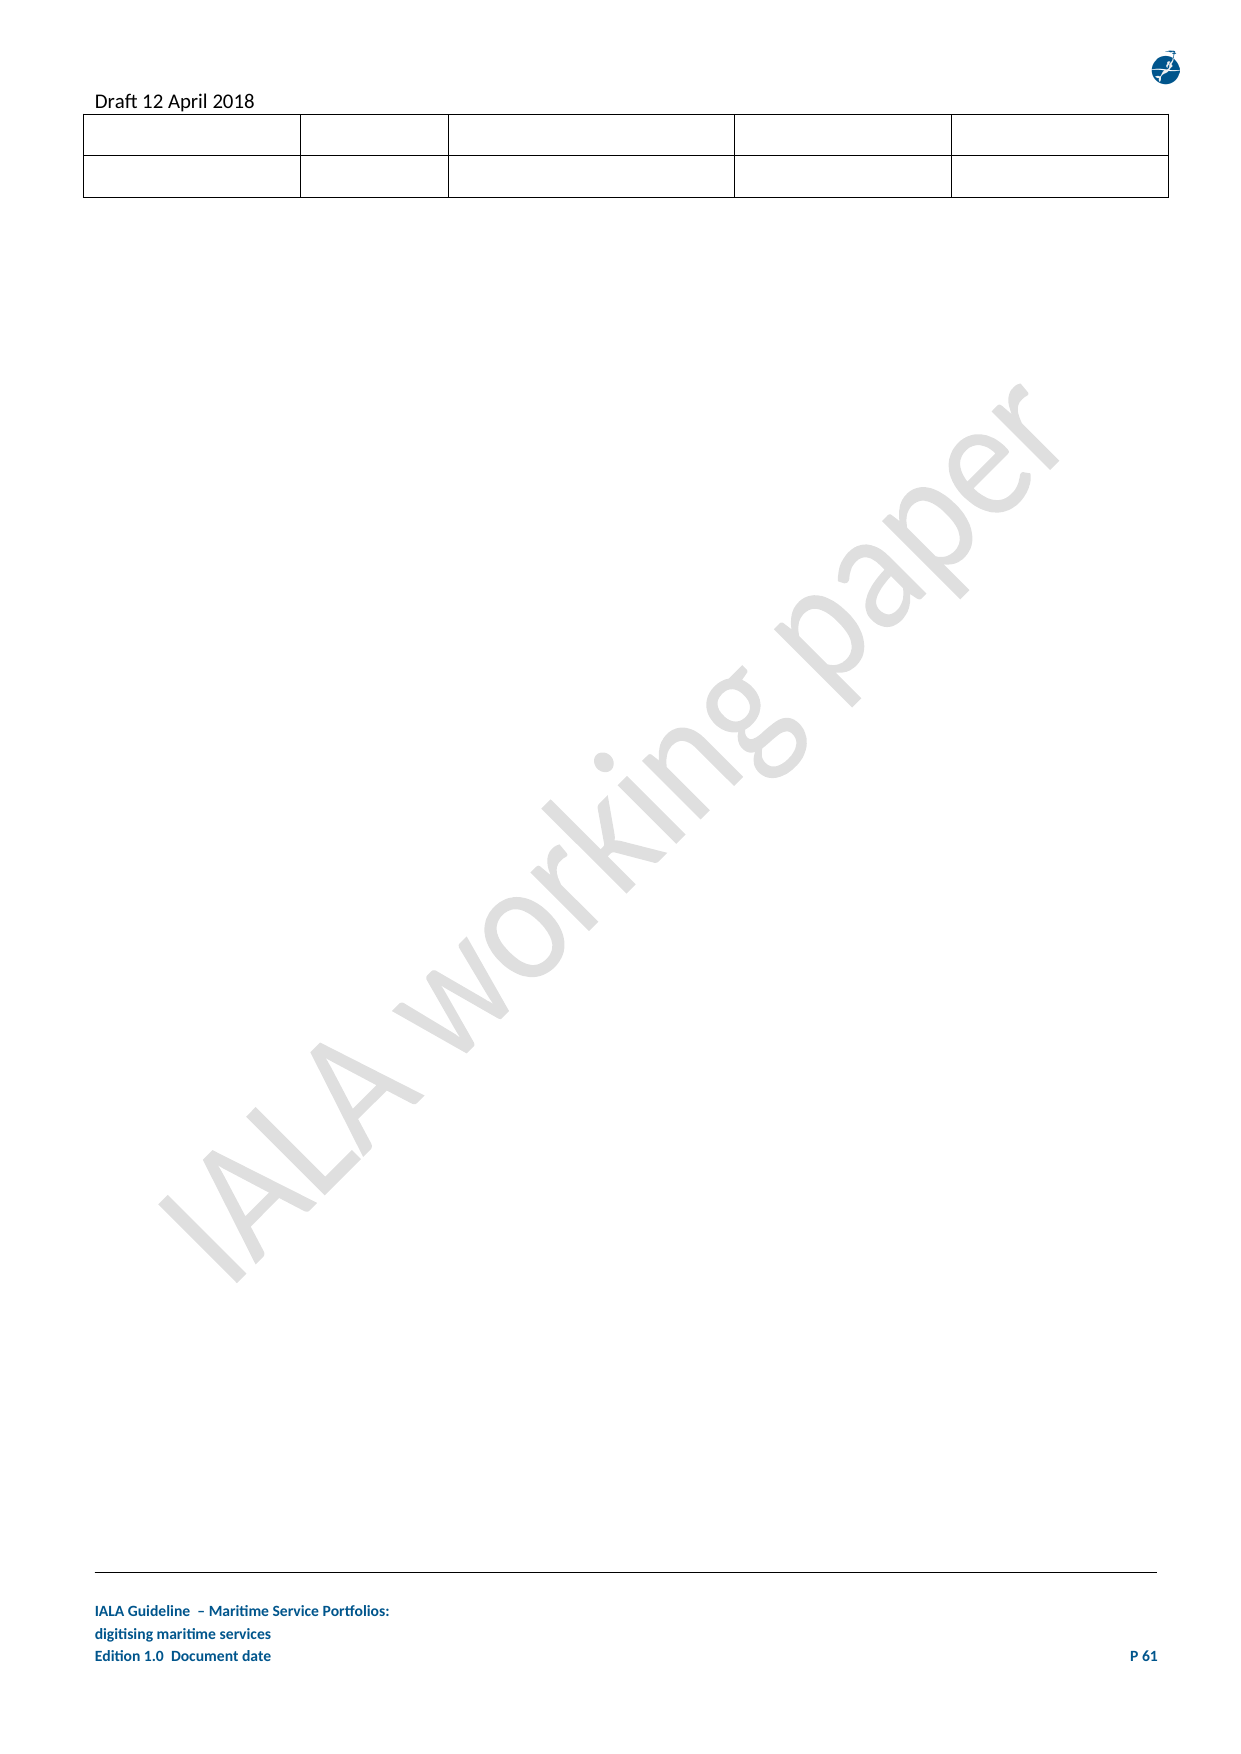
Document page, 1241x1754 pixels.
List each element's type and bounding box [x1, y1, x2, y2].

table_cell [735, 115, 951, 155]
table_cell [449, 156, 734, 197]
table_cell [735, 156, 951, 197]
table_cell [84, 156, 300, 197]
table_cell [301, 115, 448, 155]
picture [1120, 0, 1239, 119]
table_cell [449, 115, 734, 155]
table_cell [952, 156, 1168, 197]
table_cell [84, 115, 300, 155]
table_cell [301, 156, 448, 197]
table_cell [952, 115, 1168, 155]
